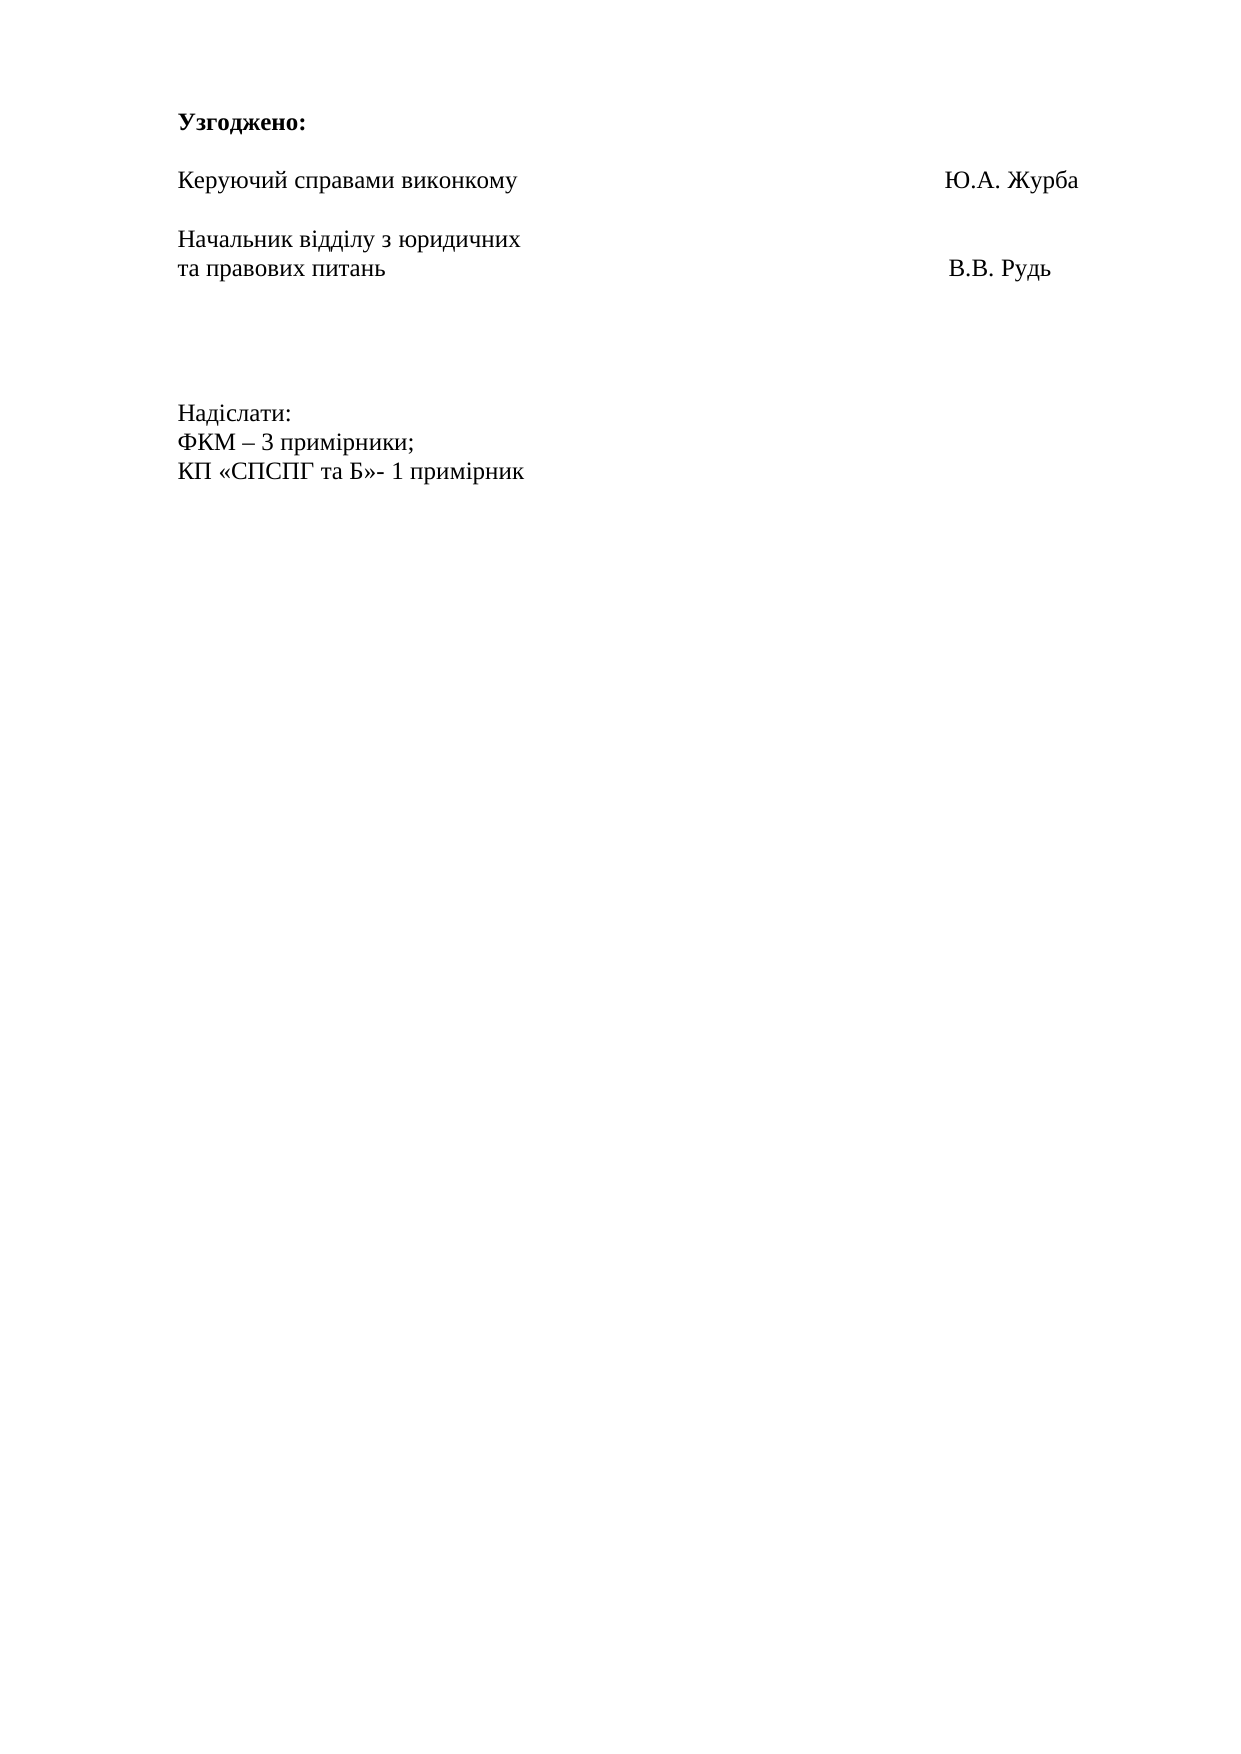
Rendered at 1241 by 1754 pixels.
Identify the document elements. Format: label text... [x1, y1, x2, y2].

text Керуючий справами виконкому Ю.А. Журба [177, 165, 1181, 194]
text ФКМ – 3 примірники; [177, 427, 1181, 456]
text Надіслати: [177, 398, 1181, 427]
text та правових питань В.В. Рудь [177, 253, 1181, 282]
text Начальник відділу з юридичних [177, 223, 1181, 253]
text Узгоджено: [177, 107, 1181, 136]
text КП «СПСПГ та Б»- 1 примірник [177, 456, 1181, 485]
